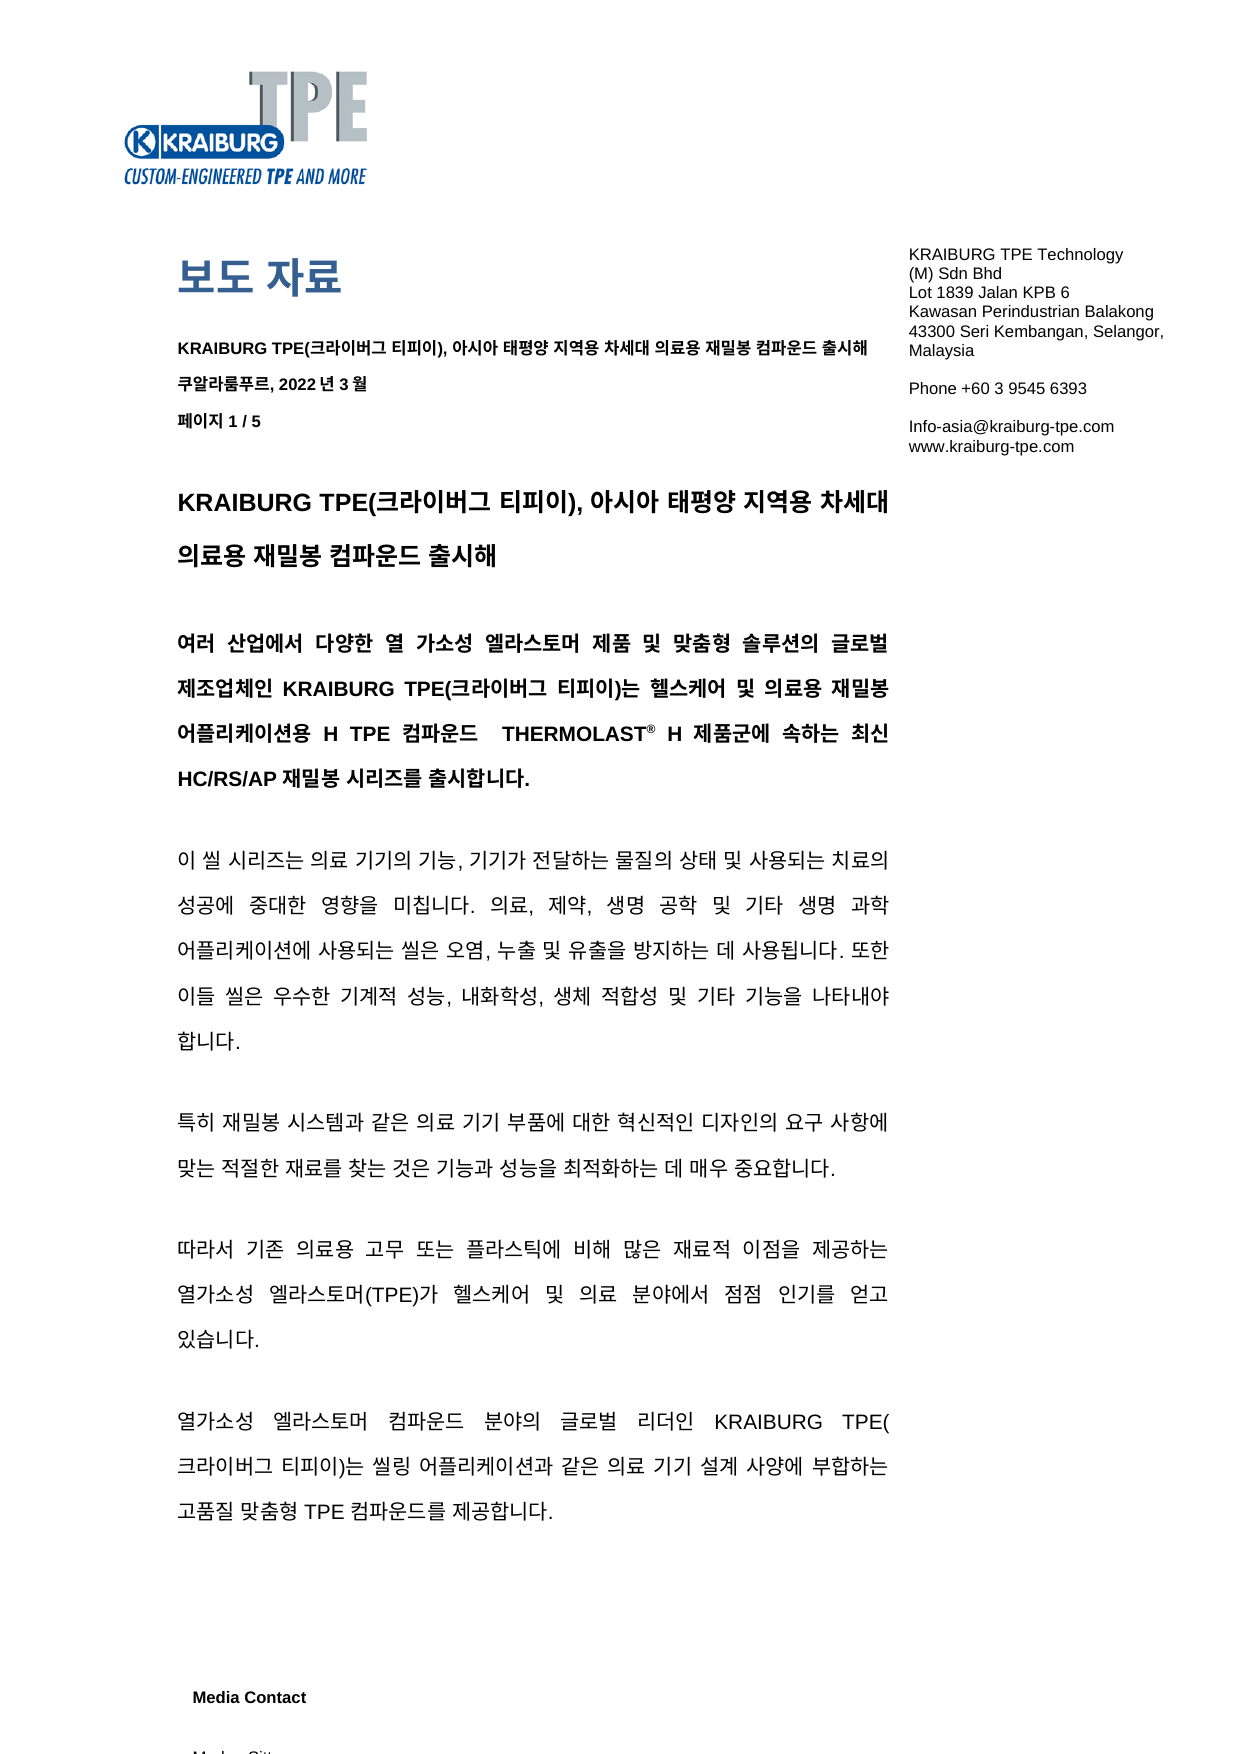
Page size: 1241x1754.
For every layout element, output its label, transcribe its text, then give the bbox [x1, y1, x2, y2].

text 특히 재밀봉 시스템과 같은 의료 기기 부품에 대한 혁신적인 디자인의 요구 사항에 맞는 적절한 재료를 찾는 것은 기능과 성능을 최적화하는 데 매우 중요합니다. [177, 1106, 889, 1182]
text KRAIBURG TPE(크라이버그 티피이), 아시아 태평양 지역용 차세대 의료용 재밀봉 컴파운드 출시해 [177, 482, 889, 573]
picture [112, 55, 379, 200]
text 열가소성 엘라스토머 컴파운드 분야의 글로벌 리더인 KRAIBURG TPE(크라이버그 티피이)는 씰링 어플리케이션과 같은 의료 기기 설계 사양에 부합하는 고품질 맞춤형 TPE 컴파운드를 제공합니다. [177, 1405, 889, 1526]
text 따라서 기존 의료용 고무 또는 플라스틱에 비해 많은 재료적 이점을 제공하는 열가소성 엘라스토머(TPE)가 헬스케어 및 의료 분야에서 점점 인기를 얻고 있습니다. [177, 1233, 889, 1354]
text 여러 산업에서 다양한 열 가소성 엘라스토머 제품 및 맞춤형 솔루션의 글로벌 제조업체인 KRAIBURG TPE(크라이버그 티피이)는 헬스케어 및 의료용 재밀봉 어플리케이션용 H TPE 컴파운드 THERMOLAST® H 제품군에 속하는 최신 HC/RS/AP 재밀봉 시리즈를 출시합니다. [177, 627, 889, 793]
text 이 씰 시리즈는 의료 기기의 기능, 기기가 전달하는 물질의 상태 및 사용되는 치료의 성공에 중대한 영향을 미칩니다. 의료, 제약, 생명 공학 및 기타 생명 과학 어플리케이션에 사용되는 씰은 오염, 누출 및 유출을 방지하는 데 사용됩니다. 또한 이들 씰은 우수한 기계적 성능, 내화학성, 생체 적합성 및 기타 기능을 나타내야 합니다. [177, 844, 889, 1055]
